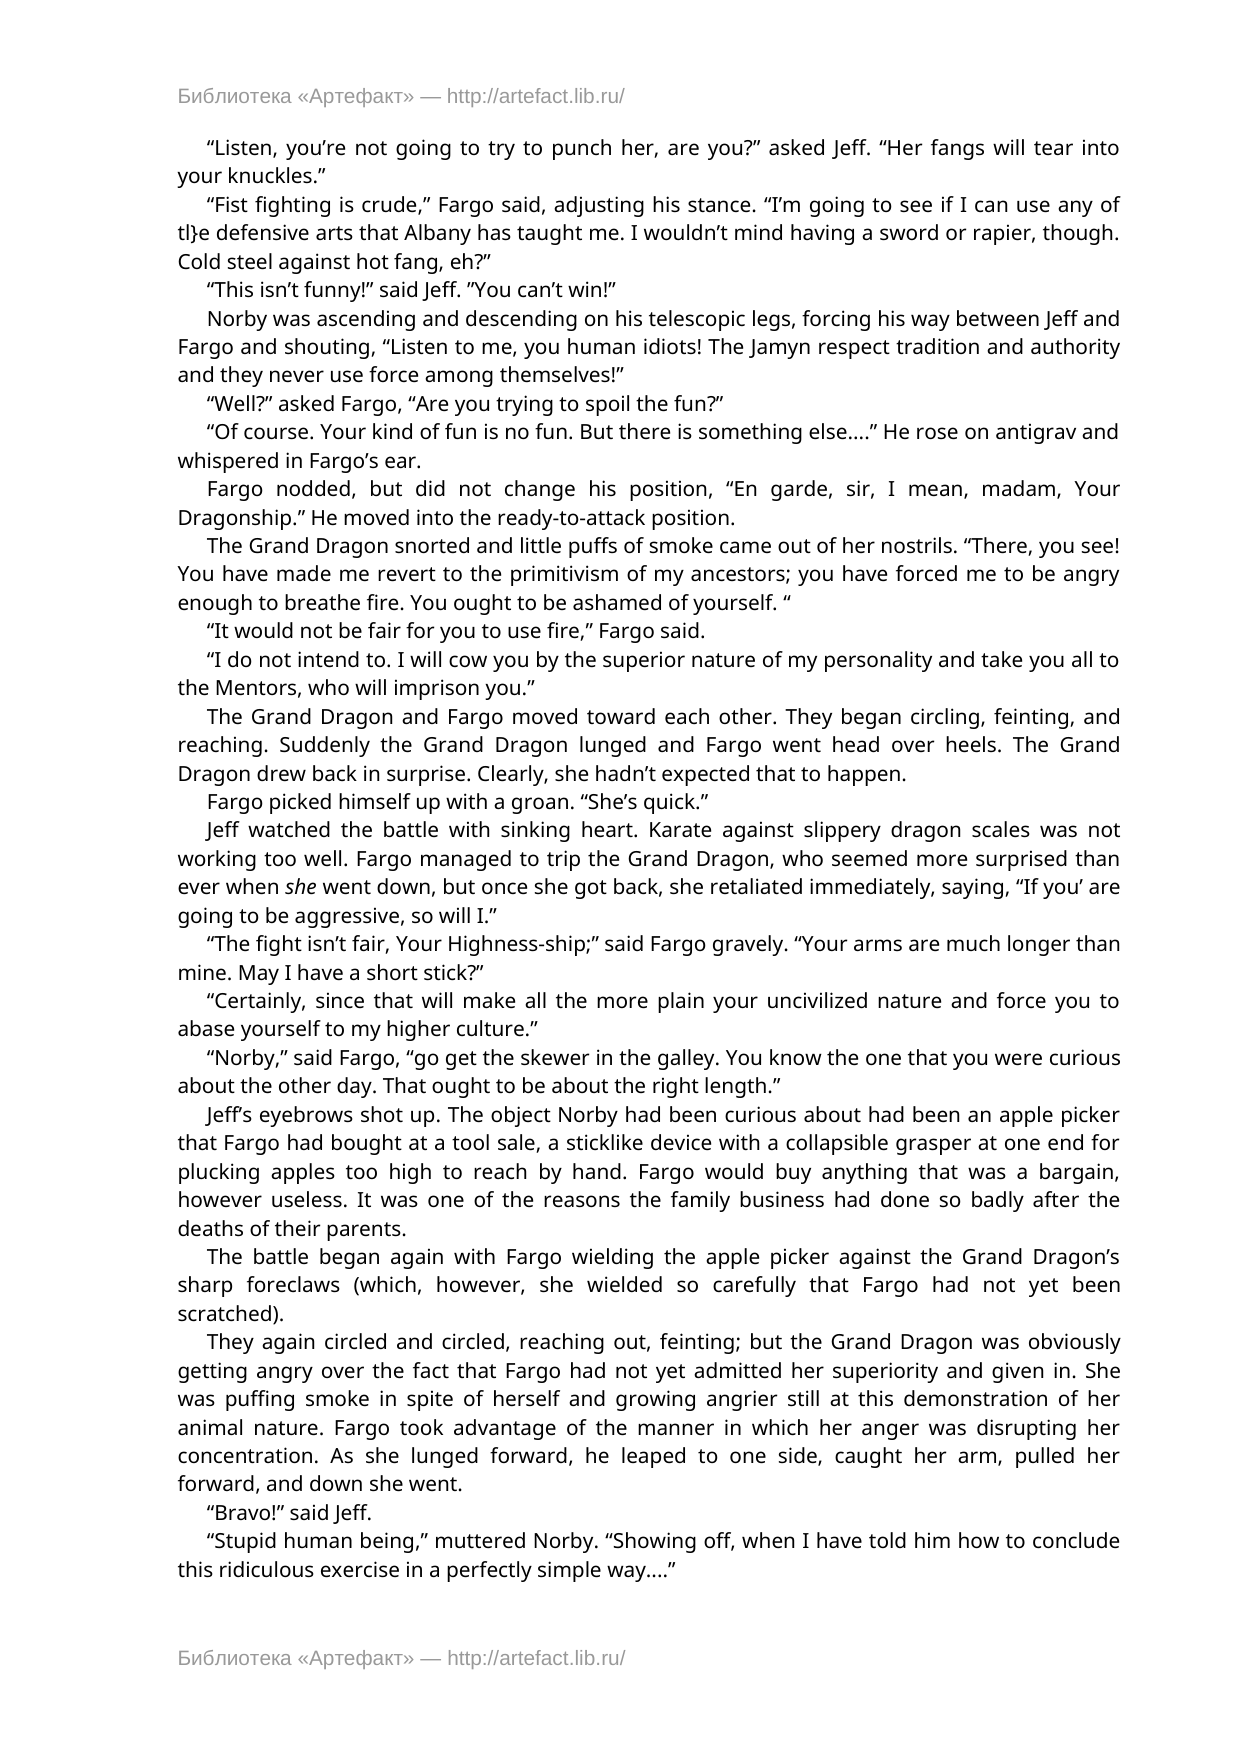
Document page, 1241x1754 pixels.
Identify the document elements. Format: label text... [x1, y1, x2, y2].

text “It would not be fair for you to use fire,” Fargo said. [177, 616, 1122, 645]
text “I do not intend to. I will cow you by the superior nature of my personality and take you all to the Mentors, who will imprison you.” [177, 645, 1122, 702]
text The Grand Dragon and Fargo moved toward each other. They began circling, feinting, and reaching. Suddenly the Grand Dragon lunged and Fargo went head over heels. The Grand Dragon drew back in surprise. Clearly, she hadn’t expected that to happen. [177, 702, 1122, 787]
text “Listen, you’re not going to try to punch her, are you?” asked Jeff. “Her fangs will tear into your knuckles.” [177, 133, 1122, 190]
text “Norby,” said Fargo, “go get the skewer in the galley. You know the one that you were curious about the other day. That ought to be about the right length.” [177, 1043, 1122, 1100]
text Jeff watched the battle with sinking heart. Karate against slippery dragon scales was not working too well. Fargo managed to trip the Grand Dragon, who seemed more surprised than ever when she went down, but once she got back, she retaliated immediately, saying, “If you’ are going to be aggressive, so will I.” [177, 816, 1122, 929]
text “Stupid human being,” muttered Norby. “Showing off, when I have told him how to conclude this ridiculous exercise in a perfectly simple way....” [177, 1526, 1122, 1583]
text Fargo picked himself up with a groan. “She’s quick.” [177, 787, 1122, 816]
text They again circled and circled, reaching out, feinting; but the Grand Dragon was obviously getting angry over the fact that Fargo had not yet admitted her superiority and given in. She was puffing smoke in spite of herself and growing angrier still at this demonstration of her animal nature. Fargo took advantage of the manner in which her anger was disrupting her concentration. As she lunged forward, he leaped to one side, caught her arm, pulled her forward, and down she went. [177, 1327, 1122, 1498]
text “Fist fighting is crude,” Fargo said, adjusting his stance. “I’m going to see if I can use any of tl}e defensive arts that Albany has taught me. I wouldn’t mind having a sword or rapier, though. Cold steel against hot fang, eh?” [177, 190, 1122, 275]
text “The fight isn’t fair, Your Highness-ship;” said Fargo gravely. “Your arms are much longer than mine. May I have a short stick?” [177, 929, 1122, 986]
text Norby was ascending and descending on his telescopic legs, forcing his way between Jeff and Fargo and shouting, “Listen to me, you human idiots! The Jamyn respect tradition and authority and they never use force among themselves!” [177, 304, 1122, 389]
text “Bravo!” said Jeff. [177, 1498, 1122, 1526]
text “Of course. Your kind of fun is no fun. But there is something else....” He rose on antigrav and whispered in Fargo’s ear. [177, 417, 1122, 474]
text The battle began again with Fargo wielding the apple picker against the Grand Dragon’s sharp foreclaws (which, however, she wielded so carefully that Fargo had not yet been scratched). [177, 1242, 1122, 1327]
text Jeff’s eyebrows shot up. The object Norby had been curious about had been an apple picker that Fargo had bought at a tool sale, a sticklike device with a collapsible grasper at one end for plucking apples too high to reach by hand. Fargo would buy anything that was a bargain, however useless. It was one of the reasons the family business had done so badly after the deaths of their parents. [177, 1100, 1122, 1242]
text Fargo nodded, but did not change his position, “En garde, sir, I mean, madam, Your Dragonship.” He moved into the ready-to-attack position. [177, 474, 1122, 531]
text The Grand Dragon snorted and little puffs of smoke came out of her nostrils. “There, you see! You have made me revert to the primitivism of my ancestors; you have forced me to be angry enough to breathe fire. You ought to be ashamed of yourself. “ [177, 531, 1122, 616]
text “This isn’t funny!” said Jeff. ”You can’t win!” [177, 275, 1122, 304]
text “Certainly, since that will make all the more plain your uncivilized nature and force you to abase yourself to my higher culture.” [177, 986, 1122, 1043]
text “Well?” asked Fargo, “Are you trying to spoil the fun?” [177, 389, 1122, 417]
